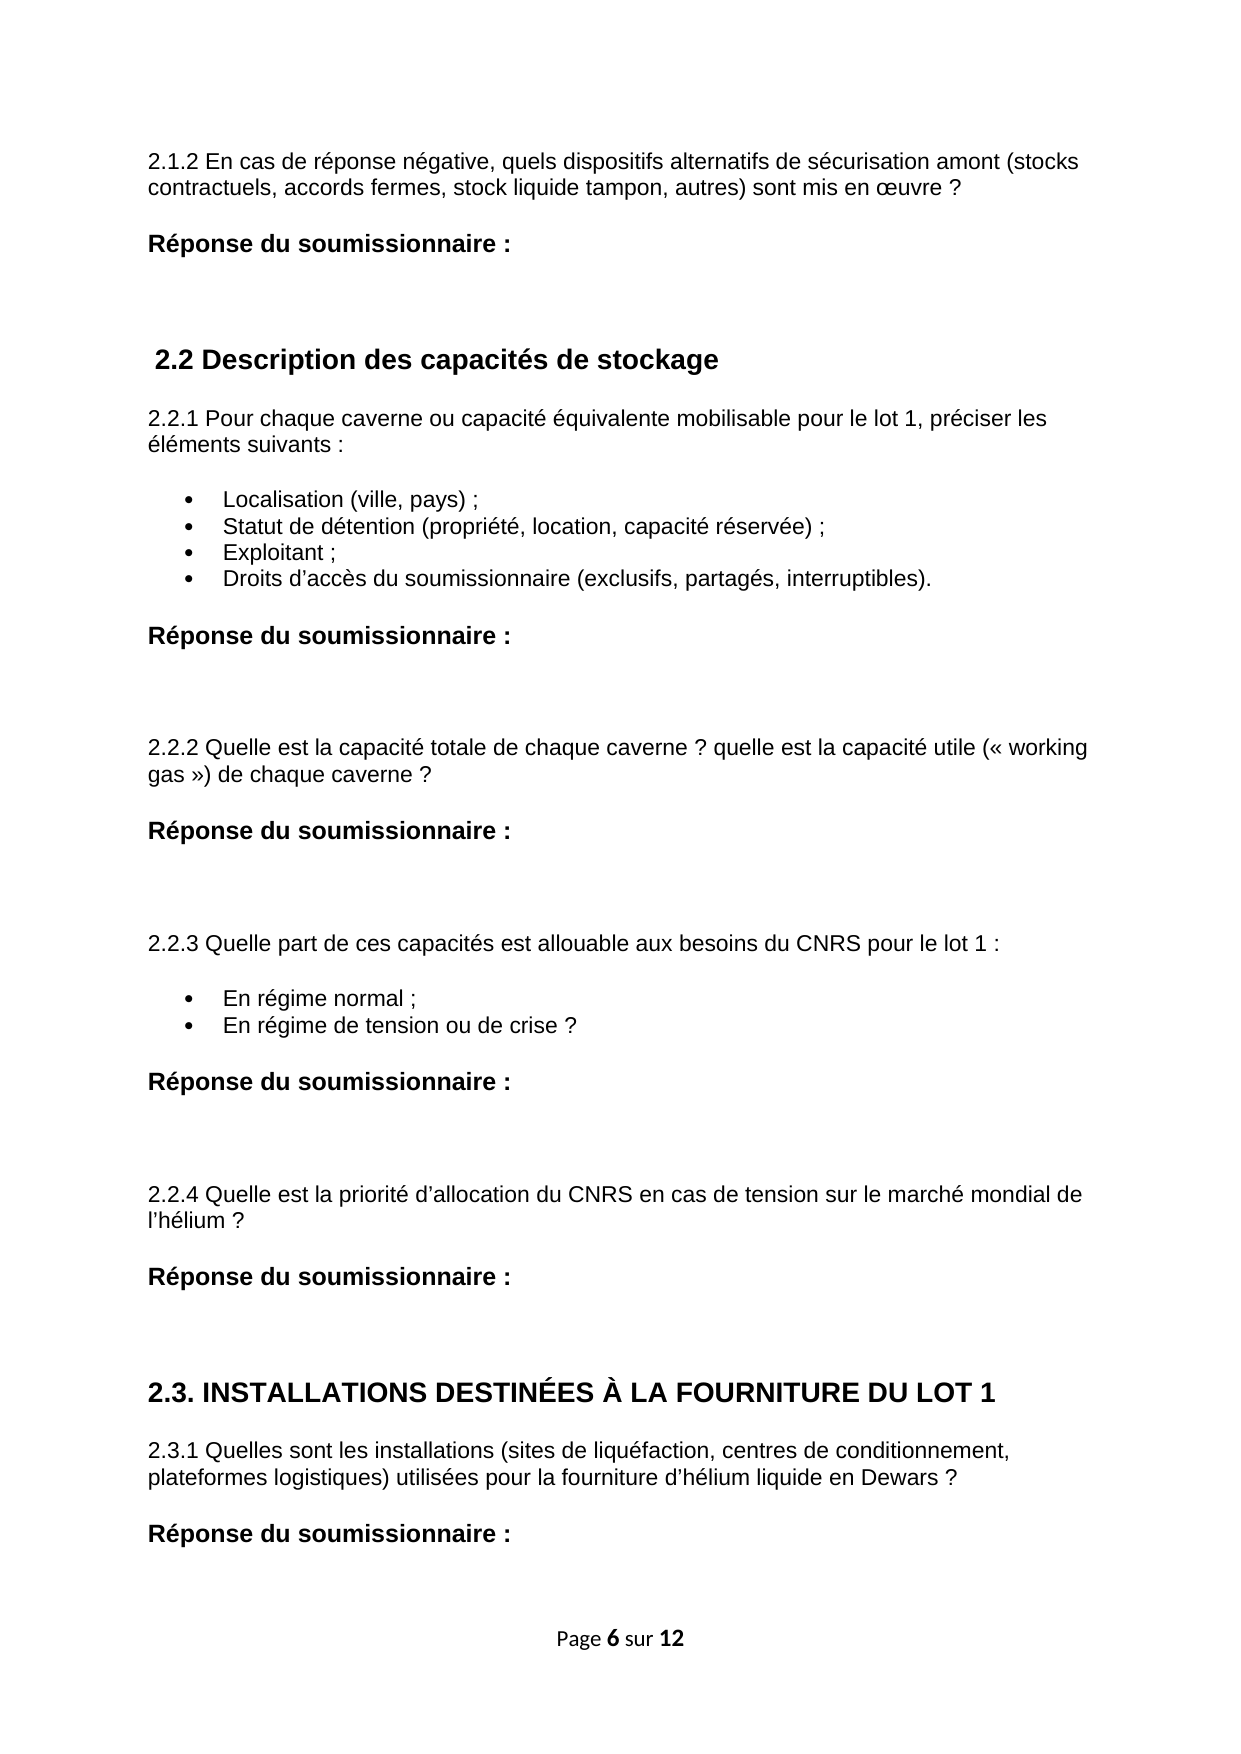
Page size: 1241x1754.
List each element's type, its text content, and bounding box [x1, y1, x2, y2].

list En régime normal ; [185, 985, 1093, 1012]
text 2.1.2 En cas de réponse négative, quels dispositifs alternatifs de sécurisation amont (stocks contractuels, accords fermes, stock liquide tampon, autres) sont mis en œuvre ? [148, 148, 1093, 200]
text Réponse du soumissionnaire : [148, 816, 1093, 845]
text 2.2 Description des capacités de stockage [148, 343, 1093, 375]
text Réponse du soumissionnaire : [148, 229, 1093, 258]
text Réponse du soumissionnaire : [148, 1067, 1093, 1096]
list En régime de tension ou de crise ? [185, 1012, 1093, 1038]
list Statut de détention (propriété, location, capacité réservée) ; [185, 513, 1093, 539]
text 2.2.1 Pour chaque caverne ou capacité équivalente mobilisable pour le lot 1, préciser les éléments suivants : [148, 404, 1093, 457]
text 2.3.1 Quelles sont les installations (sites de liquéfaction, centres de conditionnement, plateformes logistiques) utilisées pour la fourniture d’hélium liquide en Dewars ? [148, 1437, 1093, 1490]
text 2.3. INSTALLATIONS DESTINÉES À LA FOURNITURE DU LOT 1 [148, 1376, 1093, 1408]
list Exploitant ; [185, 539, 1093, 565]
text 2.2.3 Quelle part de ces capacités est allouable aux besoins du CNRS pour le lot 1 : [148, 930, 1093, 956]
text Réponse du soumissionnaire : [148, 621, 1093, 650]
text 2.2.2 Quelle est la capacité totale de chaque caverne ? quelle est la capacité utile (« working gas ») de chaque caverne ? [148, 734, 1093, 787]
text 2.2.4 Quelle est la priorité d’allocation du CNRS en cas de tension sur le marché mondial de l’hélium ? [148, 1181, 1093, 1233]
list Localisation (ville, pays) ; [185, 486, 1093, 513]
text Réponse du soumissionnaire : [148, 1262, 1093, 1291]
text Réponse du soumissionnaire : [148, 1519, 1093, 1548]
list Droits d’accès du soumissionnaire (exclusifs, partagés, interruptibles). [185, 565, 1093, 592]
